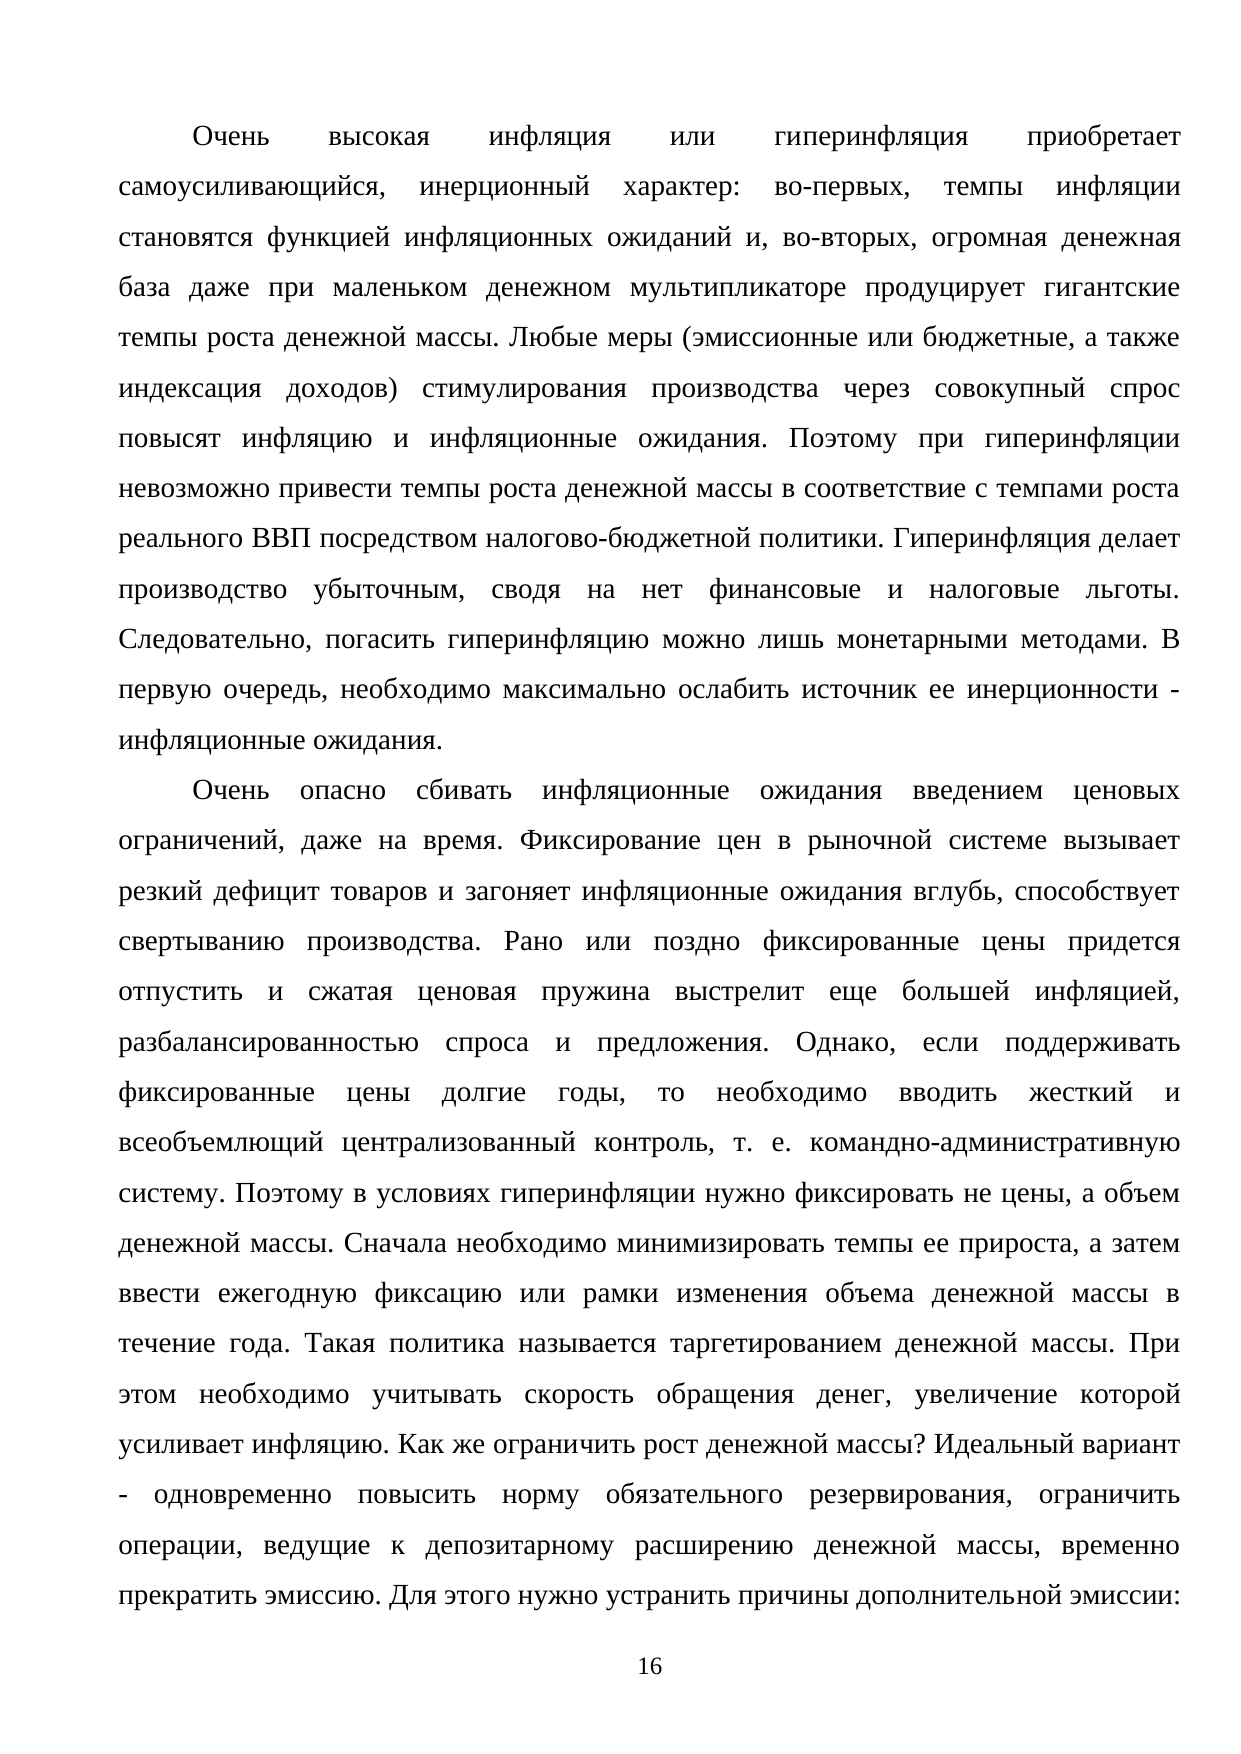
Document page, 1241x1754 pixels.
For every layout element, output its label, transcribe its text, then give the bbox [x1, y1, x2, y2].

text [118, 772, 1181, 1611]
text Очень высокая инфляция или гиперинфляция приобретает самоусиливающийся, инерционный характер: во-первых, темпы инфляции становятся функцией инфляционных ожиданий и, во-вторых, огромная денежная база даже при маленьком денежном мультипликаторе продуцирует гигантские темпы роста денежной массы. Любые меры (эмиссионные или бюджетные, а также индексация доходов) стимулирования производства через совокупный спрос повысят инфляцию и инфляционные ожидания. Поэтому при гиперинфляции невозможно привести темпы роста денежной массы в соответствие с темпами роста реального ВВП посредством налогово-бюджетной политики. Гиперинфляция делает производство убыточным, сводя на нет финансовые и налоговые льготы. Следовательно, погасить гиперинфляцию можно лишь монетарными методами. В первую очередь, необходимо максимально ослабить источник ее инерционности - инфляционные ожидания. [118, 118, 1181, 755]
